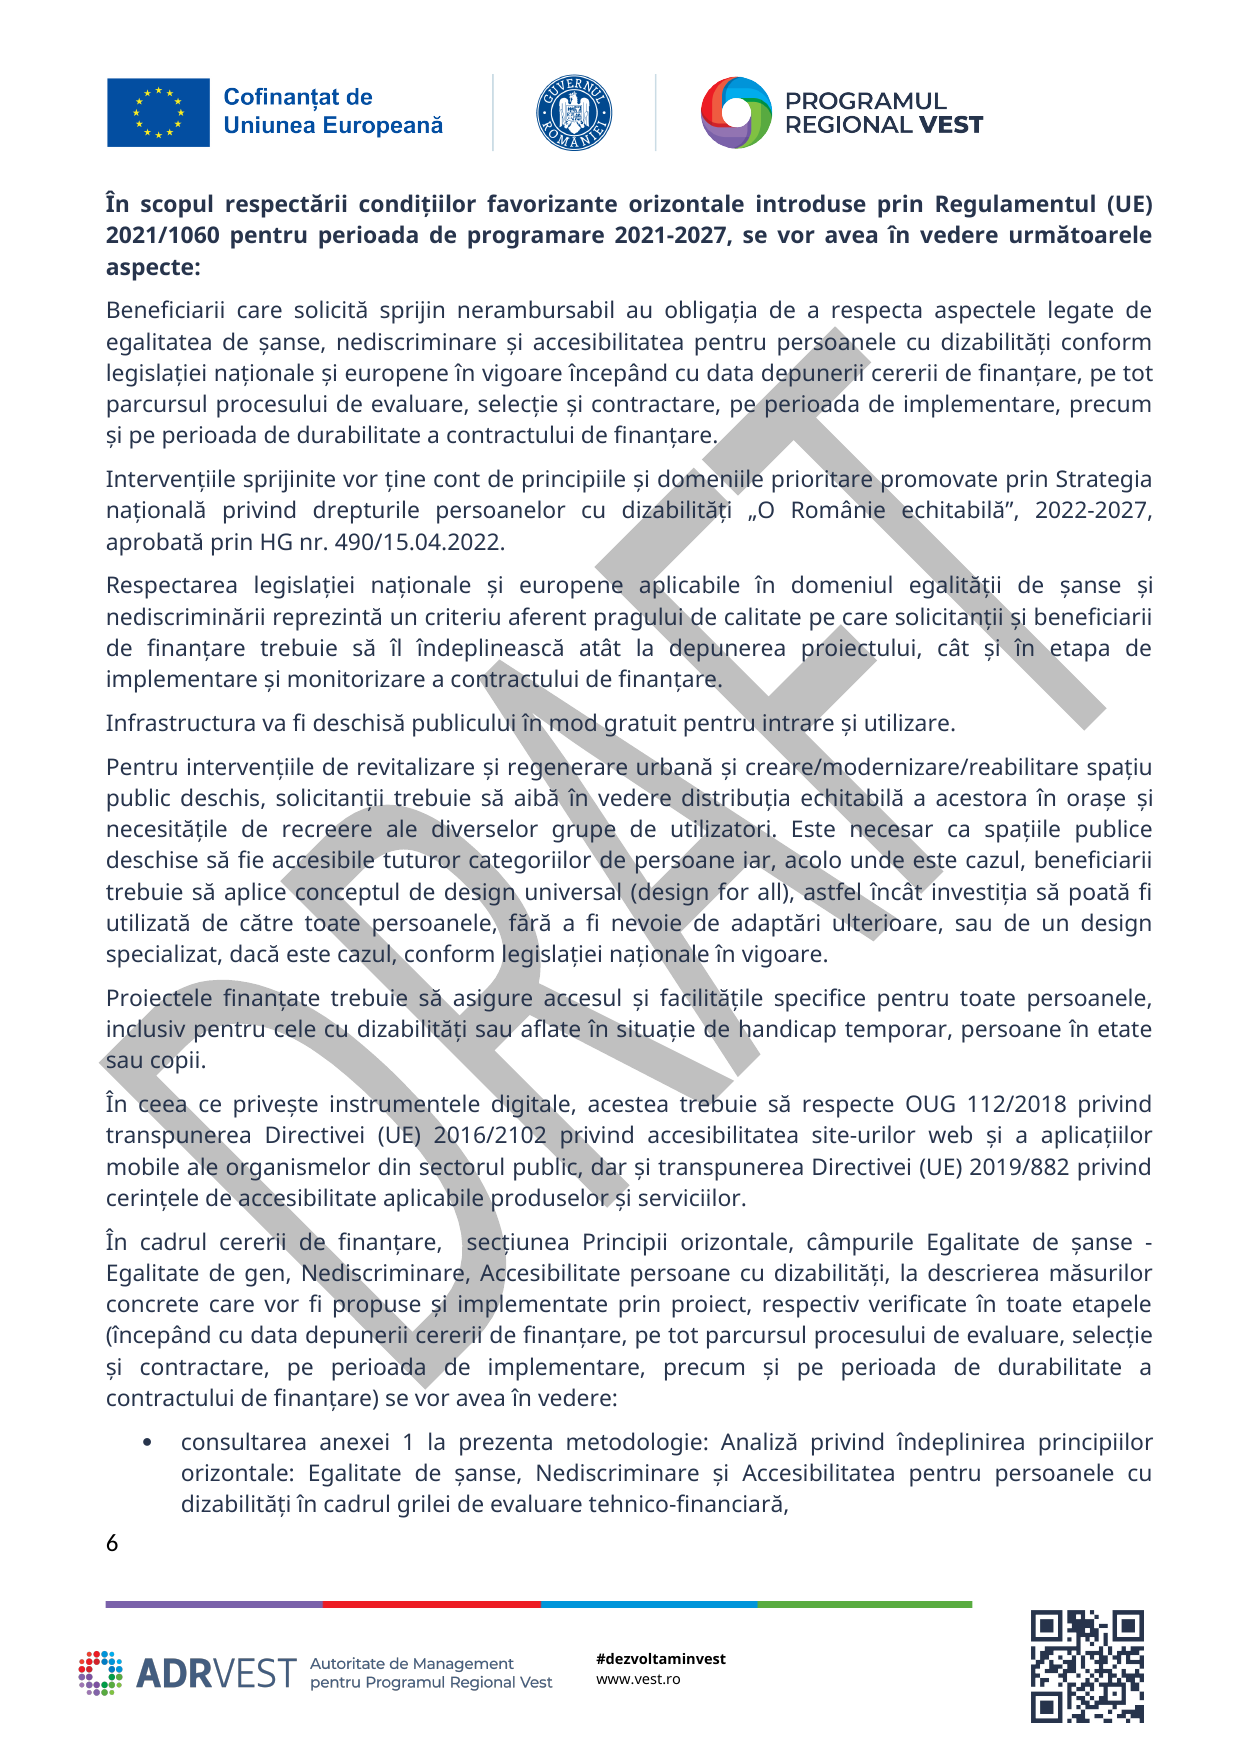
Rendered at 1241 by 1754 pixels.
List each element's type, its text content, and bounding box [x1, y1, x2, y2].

text Respectarea legislaţiei naţionale şi europene aplicabile în domeniul egalităţii de şanse și nediscriminării reprezintă un criteriu aferent pragului de calitate pe care solicitanții și beneficiarii de finanțare trebuie să îl îndeplinească atât la depunerea proiectului, cât și în etapa de implementare şi monitorizare a contractului de finanţare. [106, 569, 1154, 694]
text În ceea ce privește instrumentele digitale, acestea trebuie să respecte OUG 112/2018 privind transpunerea Directivei (UE) 2016/2102 privind accesibilitatea site-urilor web și a aplicațiilor mobile ale organismelor din sectorul public, dar și transpunerea Directivei (UE) 2019/882 privind cerințele de accesibilitate aplicabile produselor și serviciilor. [106, 1088, 1154, 1213]
text Proiectele finanțate trebuie să asigure accesul și facilitățile specifice pentru toate persoanele, inclusiv pentru cele cu dizabilități sau aflate în situație de handicap temporar, persoane în etate sau copii. [106, 982, 1154, 1075]
text În cadrul cererii de finanțare, secțiunea Principii orizontale, câmpurile Egalitate de șanse - Egalitate de gen, Nediscriminare, Accesibilitate persoane cu dizabilități, la descrierea măsurilor concrete care vor fi propuse și implementate prin proiect, respectiv verificate în toate etapele (începând cu data depunerii cererii de finanțare, pe tot parcursul procesului de evaluare, selecție și contractare, pe perioada de implementare, precum și pe perioada de durabilitate a contractului de finanțare) se vor avea în vedere: [106, 1225, 1154, 1413]
text În scopul respectării condițiilor favorizante orizontale introduse prin Regulamentul (UE) 2021/1060 pentru perioada de programare 2021-2027, se vor avea în vedere următoarele aspecte: [106, 188, 1154, 282]
picture [105, 73, 984, 152]
list consultarea anexei 1 la prezenta metodologie: Analiză privind îndeplinirea principiilor orizontale: Egalitate de șanse, Nediscriminare și Accesibilitatea pentru persoanele cu dizabilități în cadrul grilei de evaluare tehnico-financiară, [143, 1425, 1154, 1519]
text Intervențiile sprijinite vor ține cont de principiile și domeniile prioritare promovate prin Strategia națională privind drepturile persoanelor cu dizabilități „O Românie echitabilă”, 2022-2027, aprobată prin HG nr. 490/15.04.2022. [106, 463, 1154, 557]
picture [1022, 1601, 1153, 1732]
text Beneficiarii care solicită sprijin nerambursabil au obligația de a respecta aspectele legate de egalitatea de șanse, nediscriminare și accesibilitatea pentru persoanele cu dizabilități conform legislației naționale și europene în vigoare începând cu data depunerii cererii de finanțare, pe tot parcursul procesului de evaluare, selecție și contractare, pe perioada de implementare, precum și pe perioada de durabilitate a contractului de finanțare. [106, 294, 1154, 450]
text Pentru intervențiile de revitalizare și regenerare urbană și creare/modernizare/reabilitare spațiu public deschis, solicitanții trebuie să aibă în vedere distribuția echitabilă a acestora în orașe şi necesităţile de recreere ale diverselor grupe de utilizatori. Este necesar ca spațiile publice deschise să fie accesibile tuturor categoriilor de persoane iar, acolo unde este cazul, beneficiarii trebuie să aplice conceptul de design universal (design for all), astfel încât investiția să poată fi utilizată de către toate persoanele, fără a fi nevoie de adaptări ulterioare, sau de un design specializat, dacă este cazul, conform legislației naționale în vigoare. [106, 750, 1154, 969]
picture [69, 1648, 558, 1699]
text Infrastructura va fi deschisă publicului în mod gratuit pentru intrare și utilizare. [106, 707, 1154, 738]
